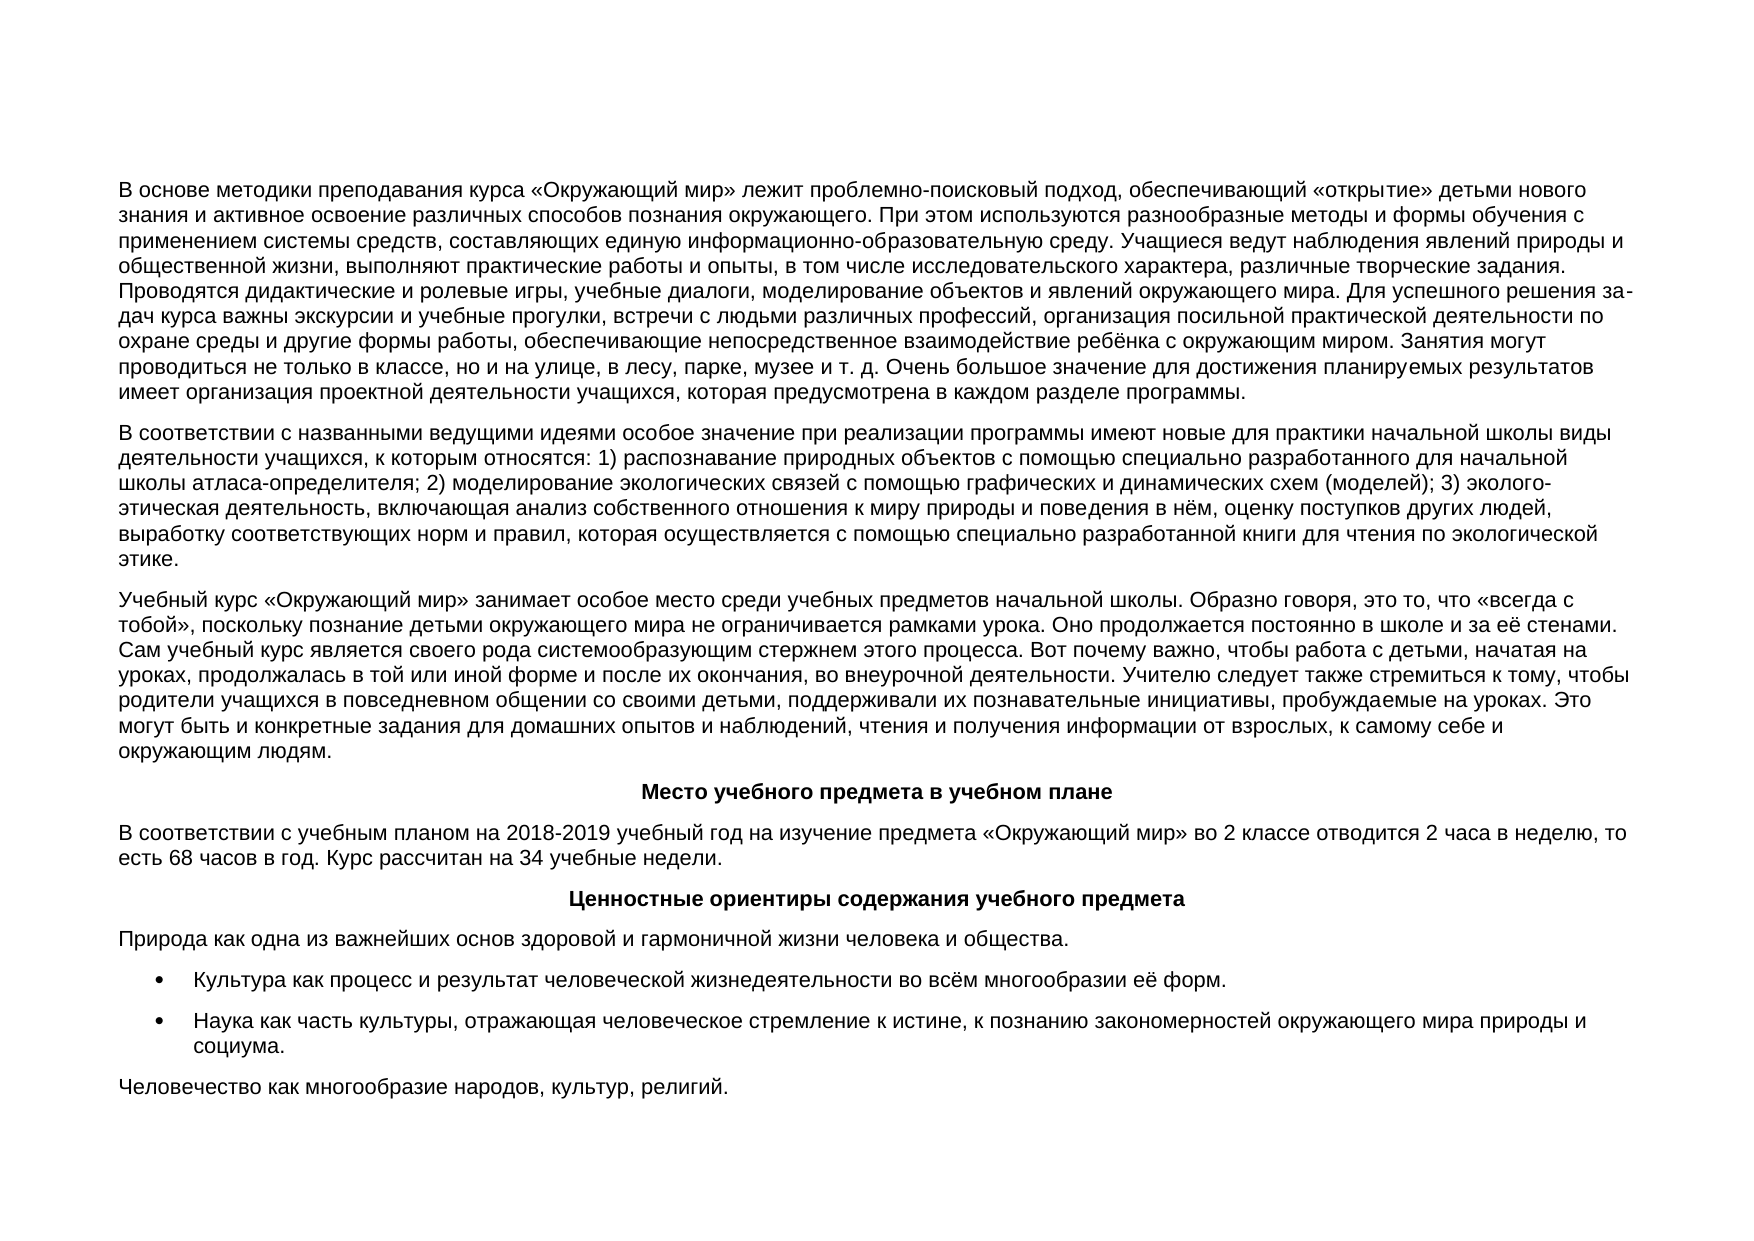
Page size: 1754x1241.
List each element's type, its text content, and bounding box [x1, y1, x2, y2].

text Место учебного предмета в учебном плане [118, 779, 1636, 804]
text Природа как одна из важнейших основ здоровой и гармоничной жизни человека и общества. [118, 926, 1636, 952]
list Наука как часть культуры, отражающая человеческое стремление к истине, к познанию закономерностей окружающего мира природы и социума. [156, 1008, 1636, 1058]
text В основе методики преподавания курса «Окружающий мир» лежит проблемно-поисковый подход, обеспечивающий «открытие» детьми нового знания и активное освоение различных способов познания окружающего. При этом используются разнообразные методы и формы обучения с применением системы средств, составляющих единую информационно-образовательную среду. Учащиеся ведут наблюдения явлений природы и общественной жизни, выполняют практические работы и опыты, в том числе исследовательского характера, различные творческие задания. Проводятся дидактические и ролевые игры, учебные диалоги, моделирование объектов и явлений окружающего мира. Для успешного решения задач курса важны экскурсии и учебные прогулки, встречи с людьми различных профессий, организация посильной практической деятельности по охране среды и другие формы работы, обеспечивающие непосредственное взаимодействие ребёнка с окружающим миром. Занятия могут проводиться не только в классе, но и на улице, в лесу, парке, музее и т. д. Очень большое значение для достижения планируемых результатов имеет организация проектной деятельности учащихся, которая предусмотрена в каждом разделе программы. [118, 177, 1636, 404]
text В соответствии с учебным планом на 2018-2019 учебный год на изучение предмета «Окружающий мир» во 2 классе отводится 2 часа в неделю, то есть 68 часов в год. Курс рассчитан на 34 учебные недели. [118, 819, 1636, 870]
text Учебный курс «Окружающий мир» занимает особое место среди учебных предметов начальной школы. Образно говоря, это то, что «всегда с тобой», поскольку познание детьми окружающего мира не ограничивается рамками урока. Оно продолжается постоянно в школе и за её стенами. Сам учебный курс является своего рода системообразующим стержнем этого процесса. Вот почему важно, чтобы работа с детьми, начатая на уроках, продолжалась в той или иной форме и после их окончания, во внеурочной деятельности. Учителю следует также стремиться к тому, чтобы родители учащихся в повседневном общении со своими детьми, поддерживали их познавательные инициативы, пробуждаемые на уроках. Это могут быть и конкретные задания для домашних опытов и наблюдений, чтения и получения информации от взрослых, к самому себе и окружающим людям. [118, 587, 1636, 763]
text Человечество как многообразие народов, культур, религий. [118, 1074, 1636, 1099]
list Культура как процесс и результат человеческой жизнедеятельности во всём многообразии её форм. [156, 967, 1636, 992]
text В соответствии с названными ведущими идеями особое значение при реализации программы имеют новые для практики начальной школы виды деятельности учащихся, к которым относятся: 1) распознавание природных объектов с помощью специально разработанного для начальной школы атласа-определителя; 2) моделирование экологических связей с помощью графических и динамических схем (моделей); 3) эколого-этическая деятельность, включающая анализ собственного отношения к миру природы и поведения в нём, оценку поступков других людей, выработку соответствующих норм и правил, которая осуществляется с помощью специально разработанной книги для чтения по экологической этике. [118, 420, 1636, 571]
text Ценностные ориентиры содержания учебного предмета [118, 886, 1636, 911]
